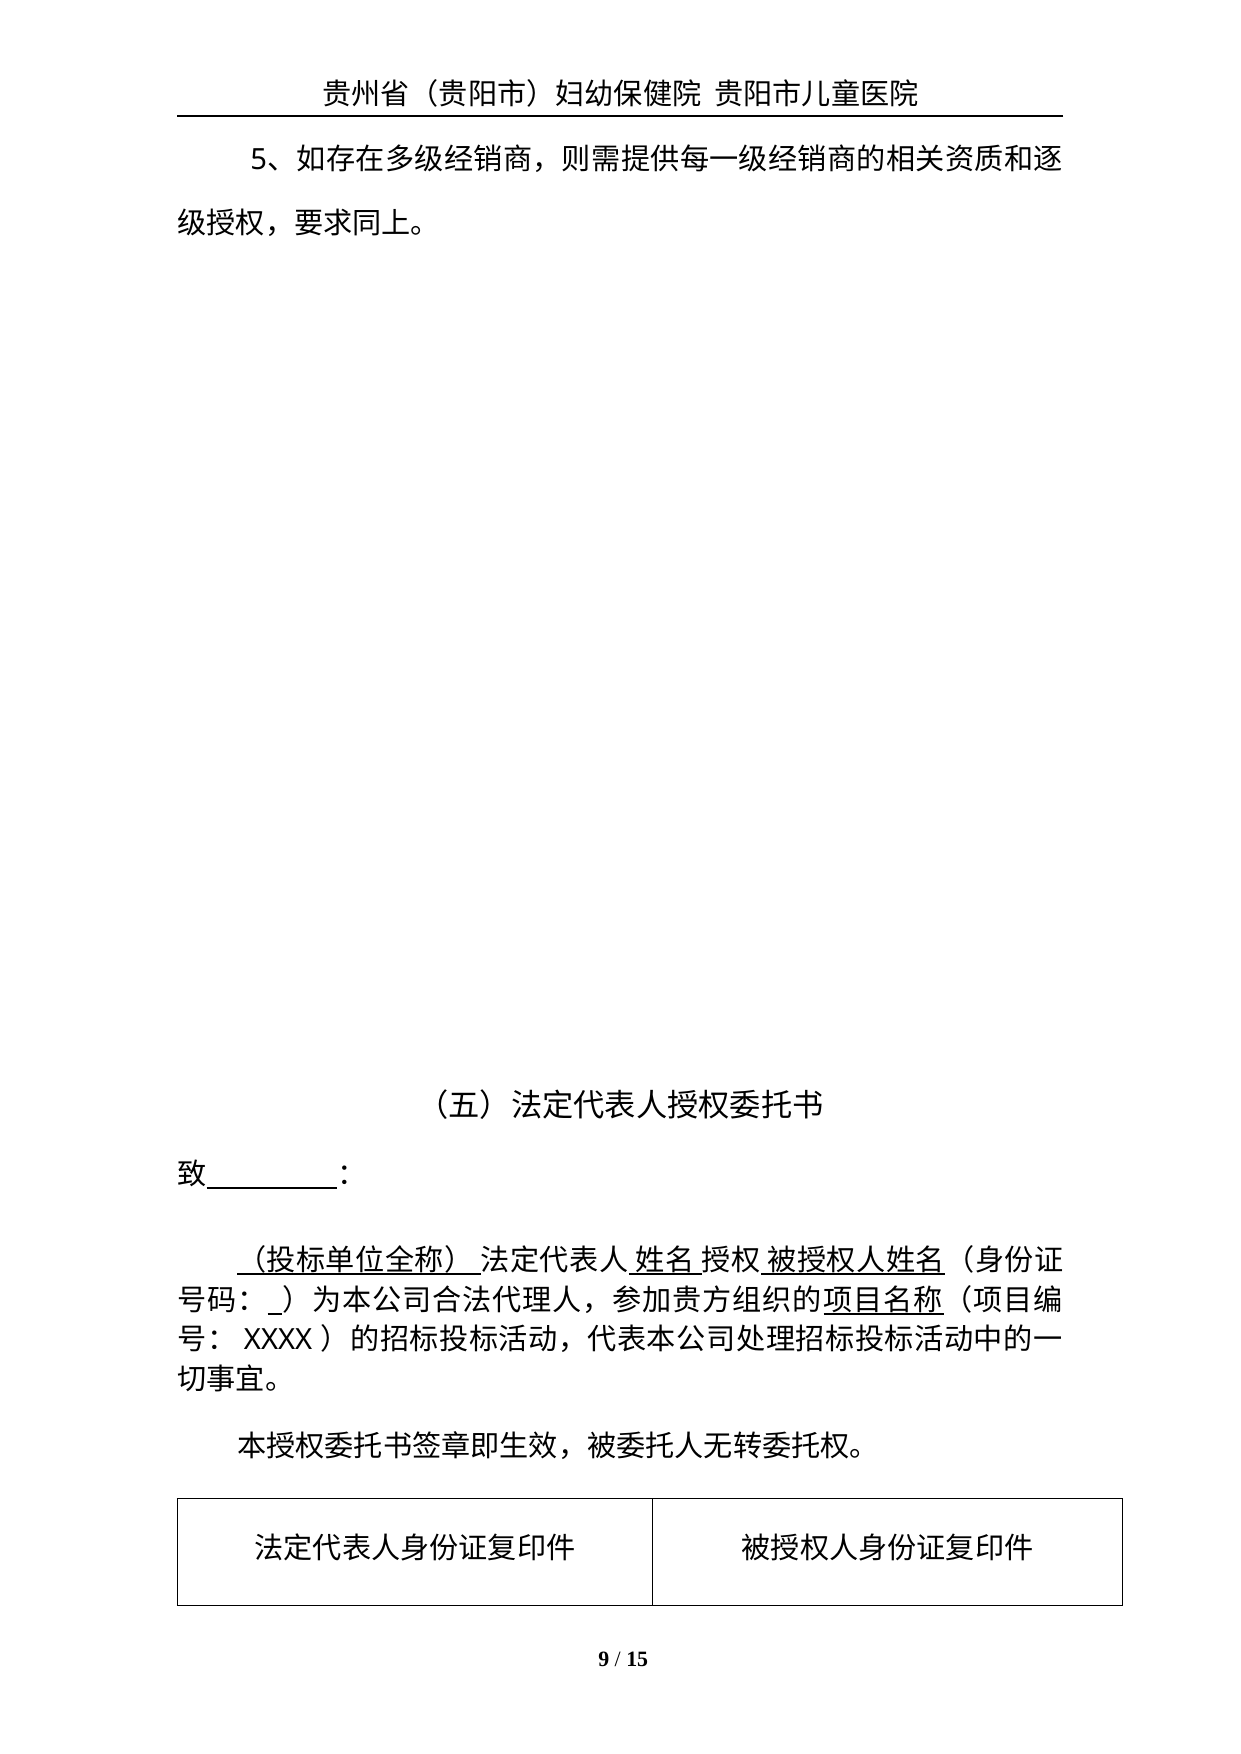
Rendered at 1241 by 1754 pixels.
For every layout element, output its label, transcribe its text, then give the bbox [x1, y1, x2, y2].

text （投标单位全称） 法定代表人 姓名 授权 被授权人姓名（身份证号码： ）为本公司合法代理人，参加贵方组织的项目名称（项目编号： XXXX ）的招标投标活动，代表本公司处理招标投标活动中的一切事宜。 [177, 1239, 1063, 1397]
text 5、如存在多级经销商，则需提供每一级经销商的相关资质和逐级授权，要求同上。 [177, 136, 1063, 242]
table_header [178, 1499, 652, 1605]
text （五）法定代表人授权委托书 [177, 1080, 1063, 1126]
text 致 ： [177, 1151, 1063, 1193]
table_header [653, 1499, 1122, 1605]
text 本授权委托书签章即生效，被委托人无转委托权。 [177, 1422, 1063, 1464]
